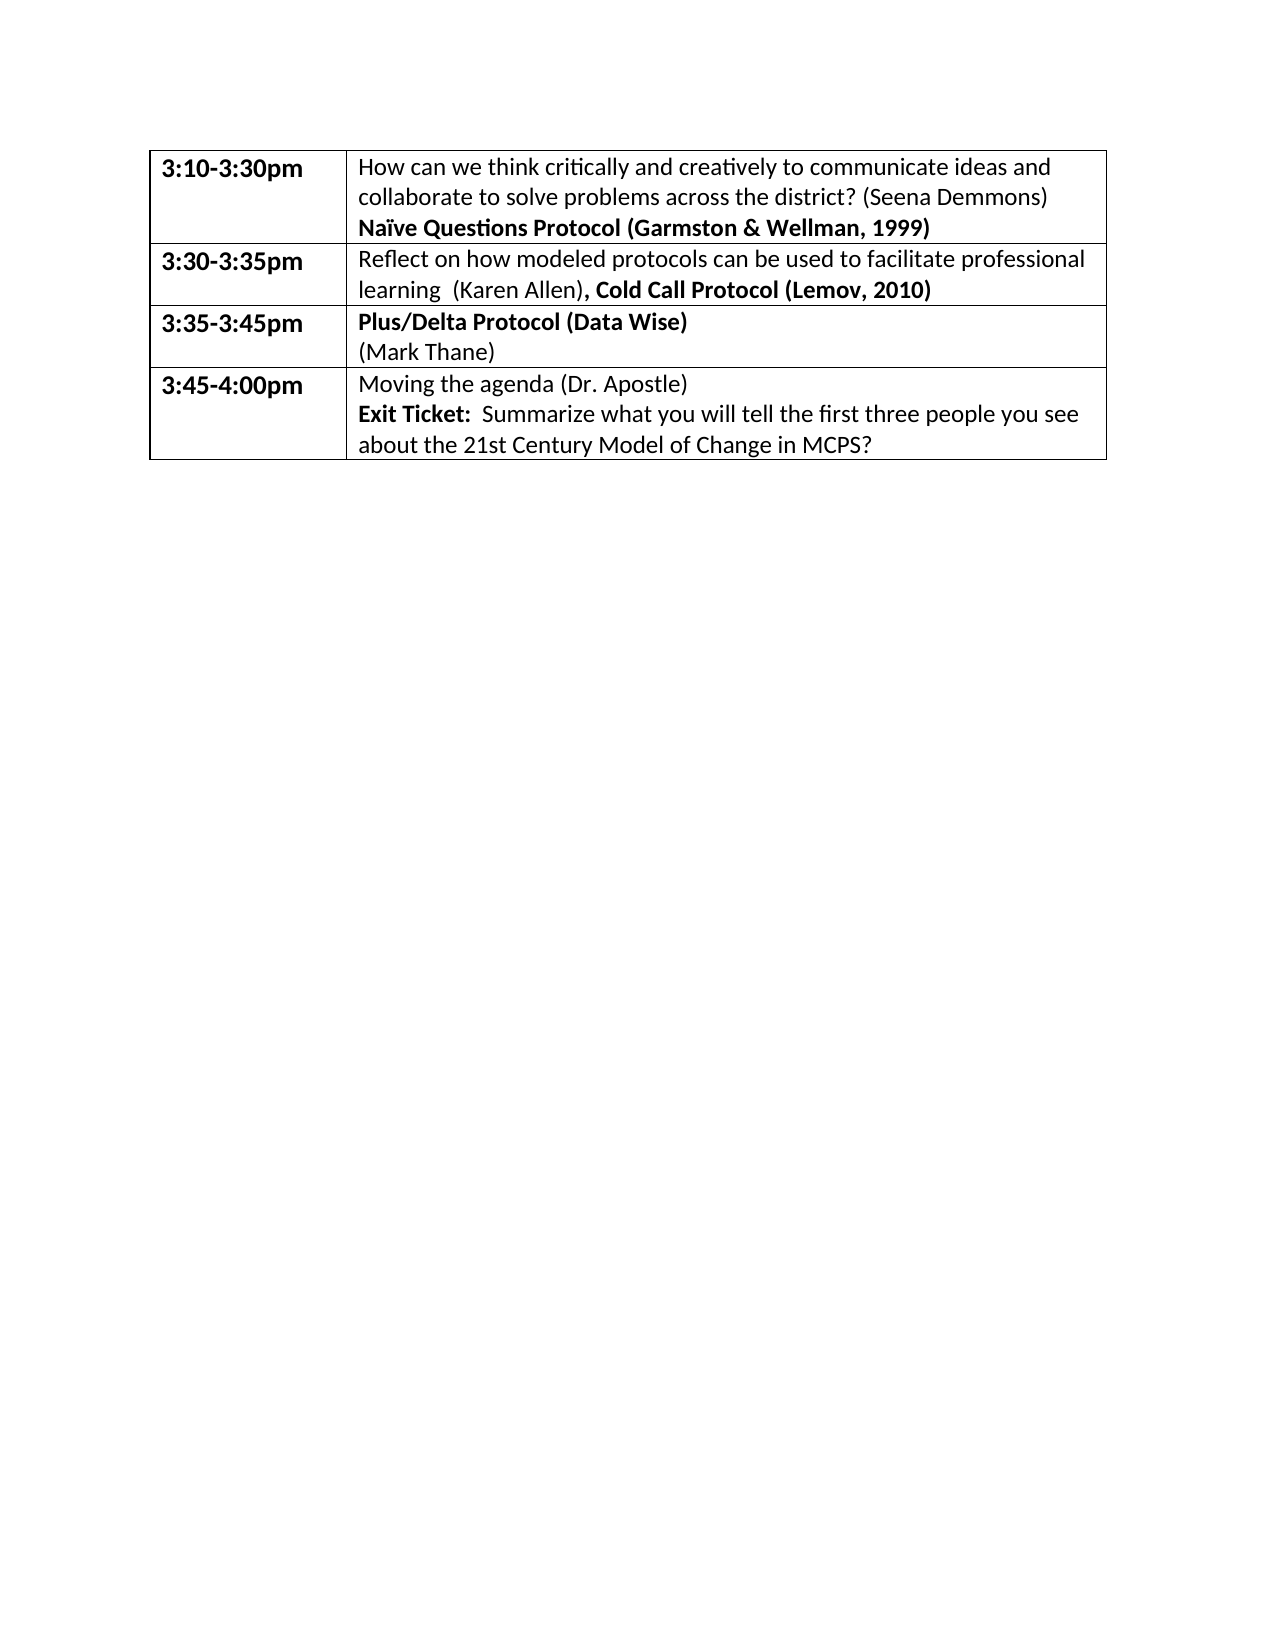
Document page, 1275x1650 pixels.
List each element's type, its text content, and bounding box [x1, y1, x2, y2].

table_cell 3:10-3:30pm [151, 151, 346, 243]
table_cell Moving the agenda (Dr. Apostle) Exit Ticket: Summarize what you will tell the first three people you see about the 21st Century Model of Change in MCPS? [347, 368, 1106, 459]
table_cell 3:35-3:45pm [151, 306, 346, 367]
table_cell 3:30-3:35pm [151, 244, 346, 305]
table_cell 3:45-4:00pm [151, 368, 346, 459]
table_cell How can we think critically and creatively to communicate ideas and collaborate to solve problems across the district? (Seena Demmons) Naïve Questions Protocol (Garmston & Wellman, 1999) [347, 151, 1106, 243]
table_cell Reflect on how modeled protocols can be used to facilitate professional learning (Karen Allen), Cold Call Protocol (Lemov, 2010) [347, 244, 1106, 305]
table_cell Plus/Delta Protocol (Data Wise) (Mark Thane) [347, 306, 1106, 367]
